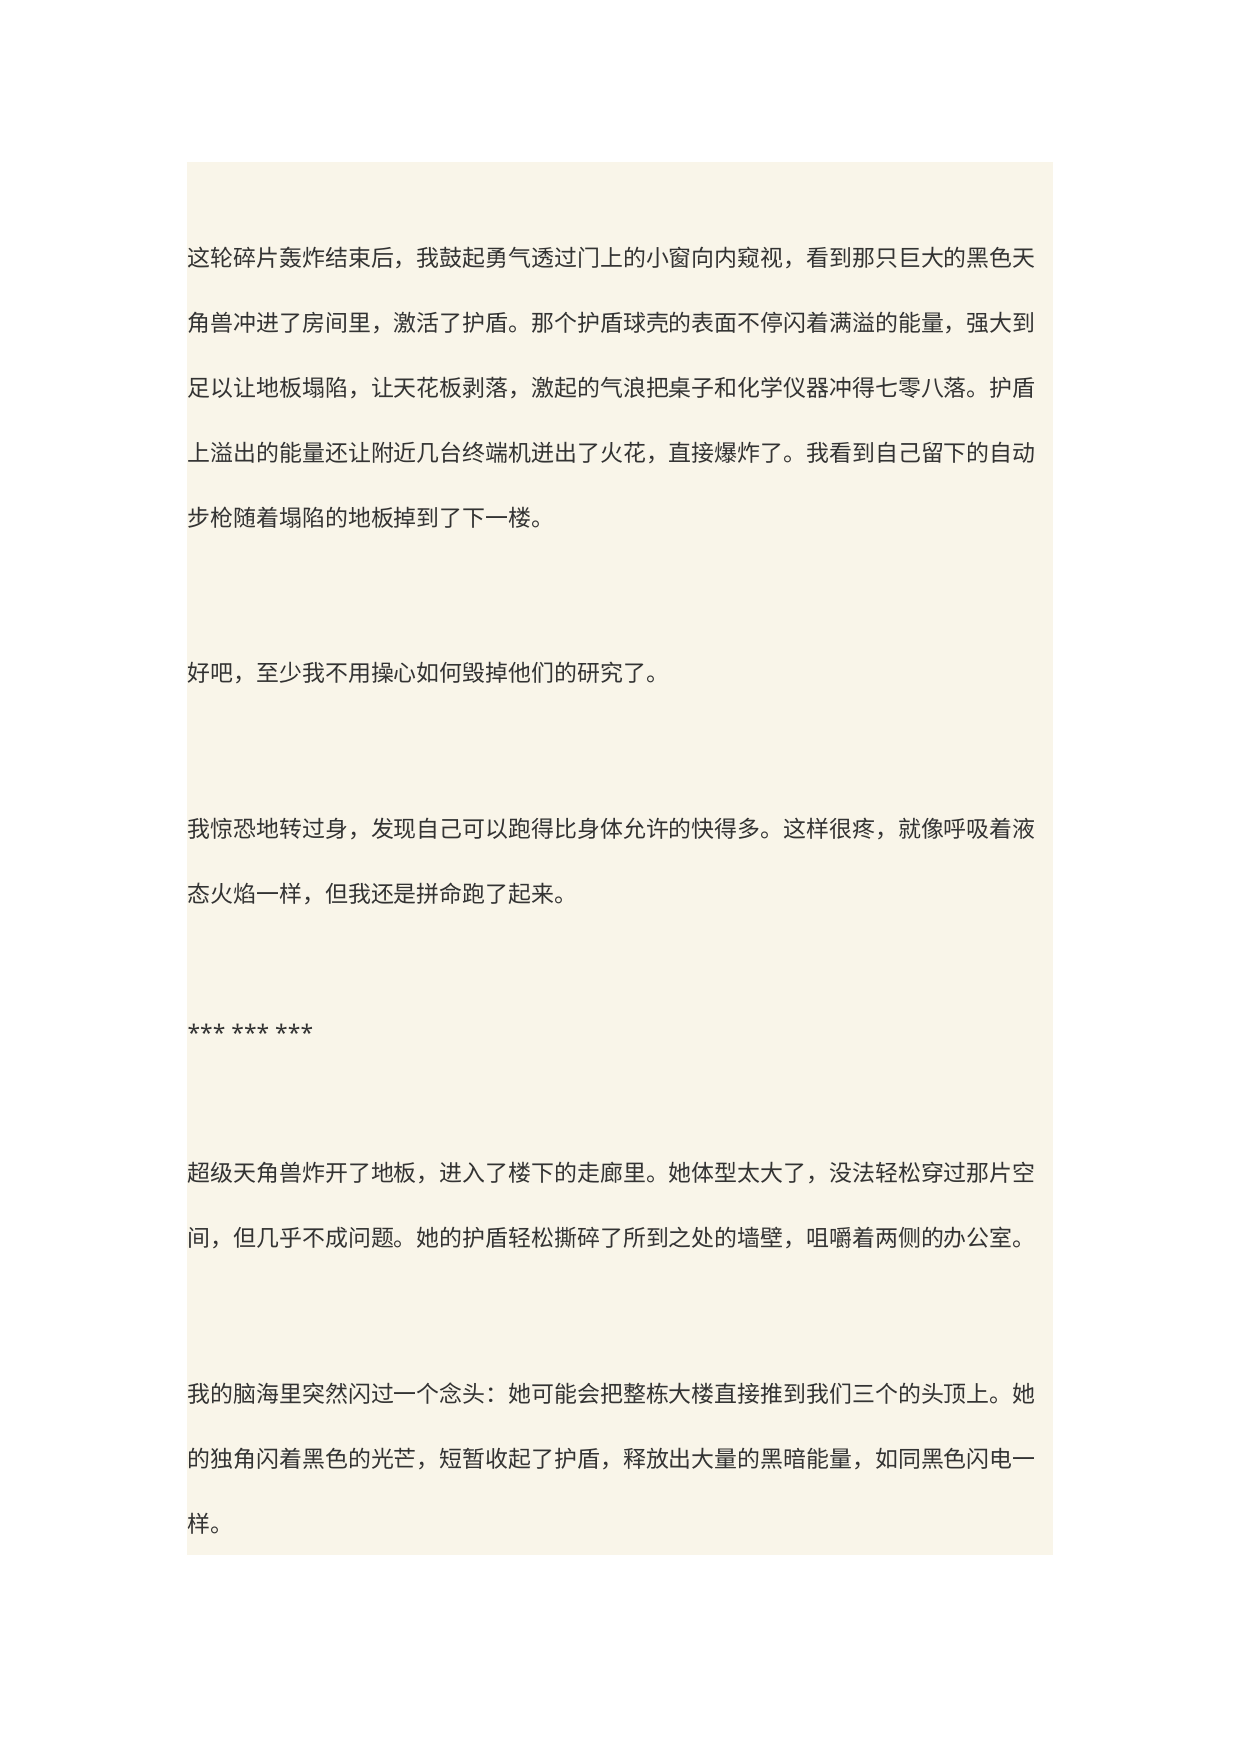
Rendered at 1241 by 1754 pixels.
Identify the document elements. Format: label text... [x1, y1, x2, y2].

text 这轮碎片轰炸结束后，我鼓起勇气透过门上的小窗向内窥视，看到那只巨大的黑色天角兽冲进了房间里，激活了护盾。那个护盾球壳的表面不停闪着满溢的能量，强大到足以让地板塌陷，让天花板剥落，激起的气浪把桌子和化学仪器冲得七零八落。护盾上溢出的能量还让附近几台终端机迸出了火花，直接爆炸了。我看到自己留下的自动步枪随着塌陷的地板掉到了下一楼。 [187, 224, 1053, 549]
text 超级天角兽炸开了地板，进入了楼下的走廊里。她体型太大了，没法轻松穿过那片空间，但几乎不成问题。她的护盾轻松撕碎了所到之处的墙壁，咀嚼着两侧的办公室。 [187, 1139, 1053, 1269]
text 我的脑海里突然闪过一个念头：她可能会把整栋大楼直接推到我们三个的头顶上。她的独角闪着黑色的光芒，短暂收起了护盾，释放出大量的黑暗能量，如同黑色闪电一样。 [187, 1360, 1053, 1555]
text 我惊恐地转过身，发现自己可以跑得比身体允许的快得多。这样很疼，就像呼吸着液态火焰一样，但我还是拼命跑了起来。 [187, 795, 1053, 925]
text 好吧，至少我不用操心如何毁掉他们的研究了。 [187, 639, 1053, 704]
text *** *** *** [187, 1016, 1053, 1049]
